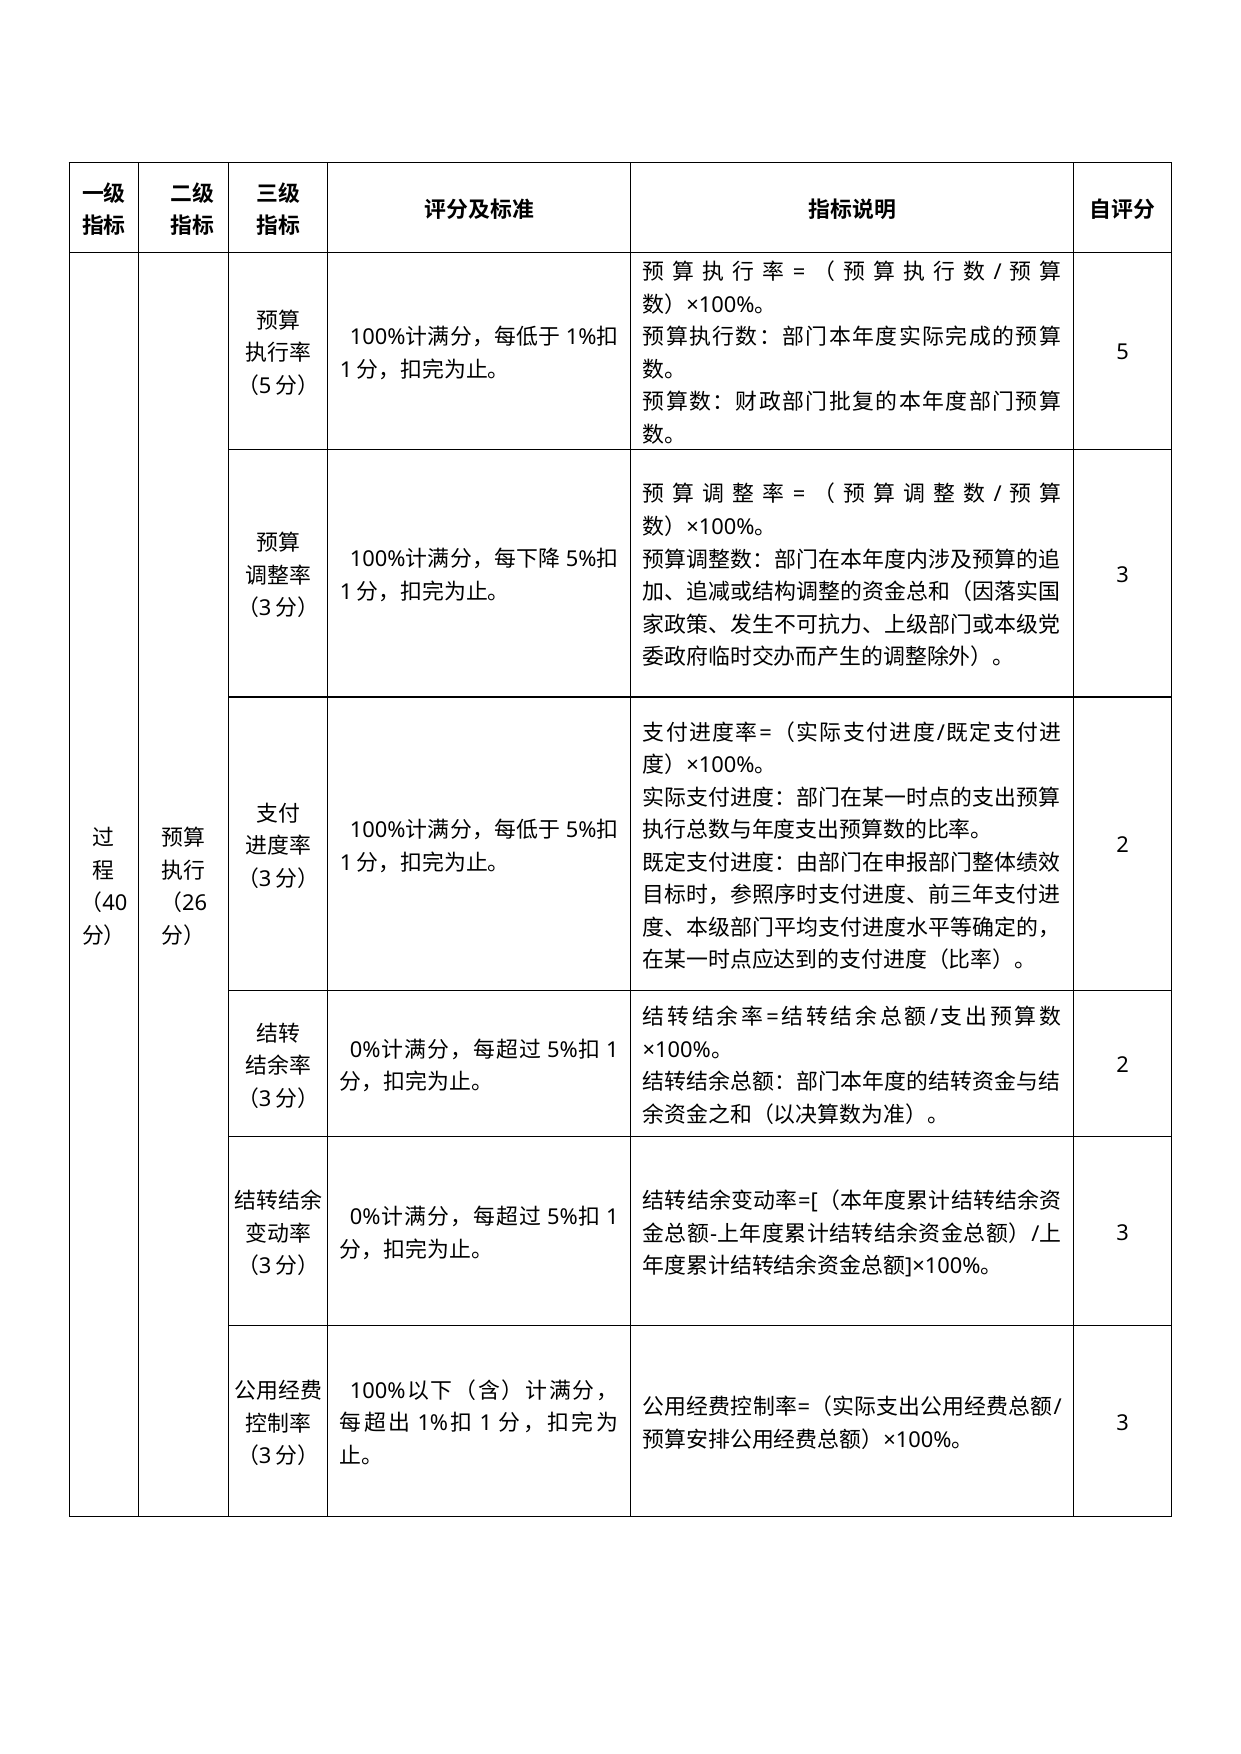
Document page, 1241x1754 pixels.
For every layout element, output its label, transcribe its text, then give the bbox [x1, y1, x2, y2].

table_cell 预算 执行 （26分） [139, 253, 228, 1516]
table_cell 结转结余率=结转结余总额/支出预算数×100%。 结转结余总额：部门本年度的结转资金与结余资金之和（以决算数为准）。 [631, 991, 1073, 1136]
table_cell 预算 调整率 （3分） [229, 450, 327, 696]
table_cell 3 [1074, 1326, 1171, 1516]
table_cell 预算执行率=（预算执行数/预算数）×100%。 预算执行数：部门本年度实际完成的预算数。 预算数：财政部门批复的本年度部门预算数。 [631, 253, 1073, 449]
table_cell 支付进度率=（实际支付进度/既定支付进度）×100%。 实际支付进度：部门在某一时点的支出预算执行总数与年度支出预算数的比率。 既定支付进度：由部门在申报部门整体绩效目标时，参照序时支付进度、前三年支付进度、本级部门平均支付进度水平等确定的，在某一时点应达到的支付进度（比率）。 [631, 698, 1073, 990]
table_cell 2 [1074, 991, 1171, 1136]
table_cell 100%计满分，每低于1%扣1分，扣完为止。 [328, 253, 630, 449]
table_header 二级 指标 [139, 163, 228, 252]
table_cell 3 [1074, 450, 1171, 696]
table_header 指标说明 [631, 163, 1073, 252]
table_cell 结转结余 变动率 （3分） [229, 1137, 327, 1325]
table_cell 100%计满分，每下降5%扣1分，扣完为止。 [328, 450, 630, 696]
table_header 自评分 [1074, 163, 1171, 252]
table_header 一级 指标 [70, 163, 138, 252]
table_cell 0%计满分，每超过5%扣1分，扣完为止。 [328, 1137, 630, 1325]
table_cell 100%计满分，每低于5%扣1分，扣完为止。 [328, 698, 630, 990]
table_cell 5 [1074, 253, 1171, 449]
table_cell 0%计满分，每超过5%扣1分，扣完为止。 [328, 991, 630, 1136]
table_cell 2 [1074, 698, 1171, 990]
table_cell 支付 进度率 （3分） [229, 698, 327, 990]
table_cell 100%以下（含）计满分，每超出1%扣1分，扣完为止。 [328, 1326, 630, 1516]
table_cell 结转结余变动率=[（本年度累计结转结余资金总额-上年度累计结转结余资金总额）/上年度累计结转结余资金总额]×100%。 [631, 1137, 1073, 1325]
table_header 评分及标准 [328, 163, 630, 252]
table_cell 预算调整率=（预算调整数/预算数）×100%。 预算调整数：部门在本年度内涉及预算的追加、追减或结构调整的资金总和（因落实国家政策、发生不可抗力、上级部门或本级党委政府临时交办而产生的调整除外）。 [631, 450, 1073, 696]
table_cell 预算 执行率 （5分） [229, 253, 327, 449]
table_cell 3 [1074, 1137, 1171, 1325]
table_cell 结转 结余率 （3分） [229, 991, 327, 1136]
table_cell 公用经费控制率=（实际支出公用经费总额/预算安排公用经费总额）×100%。 [631, 1326, 1073, 1516]
table_header 三级 指标 [229, 163, 327, 252]
table_cell 公用经费 控制率 （3分） [229, 1326, 327, 1516]
table_cell 过 程 （40分） [70, 253, 138, 1516]
